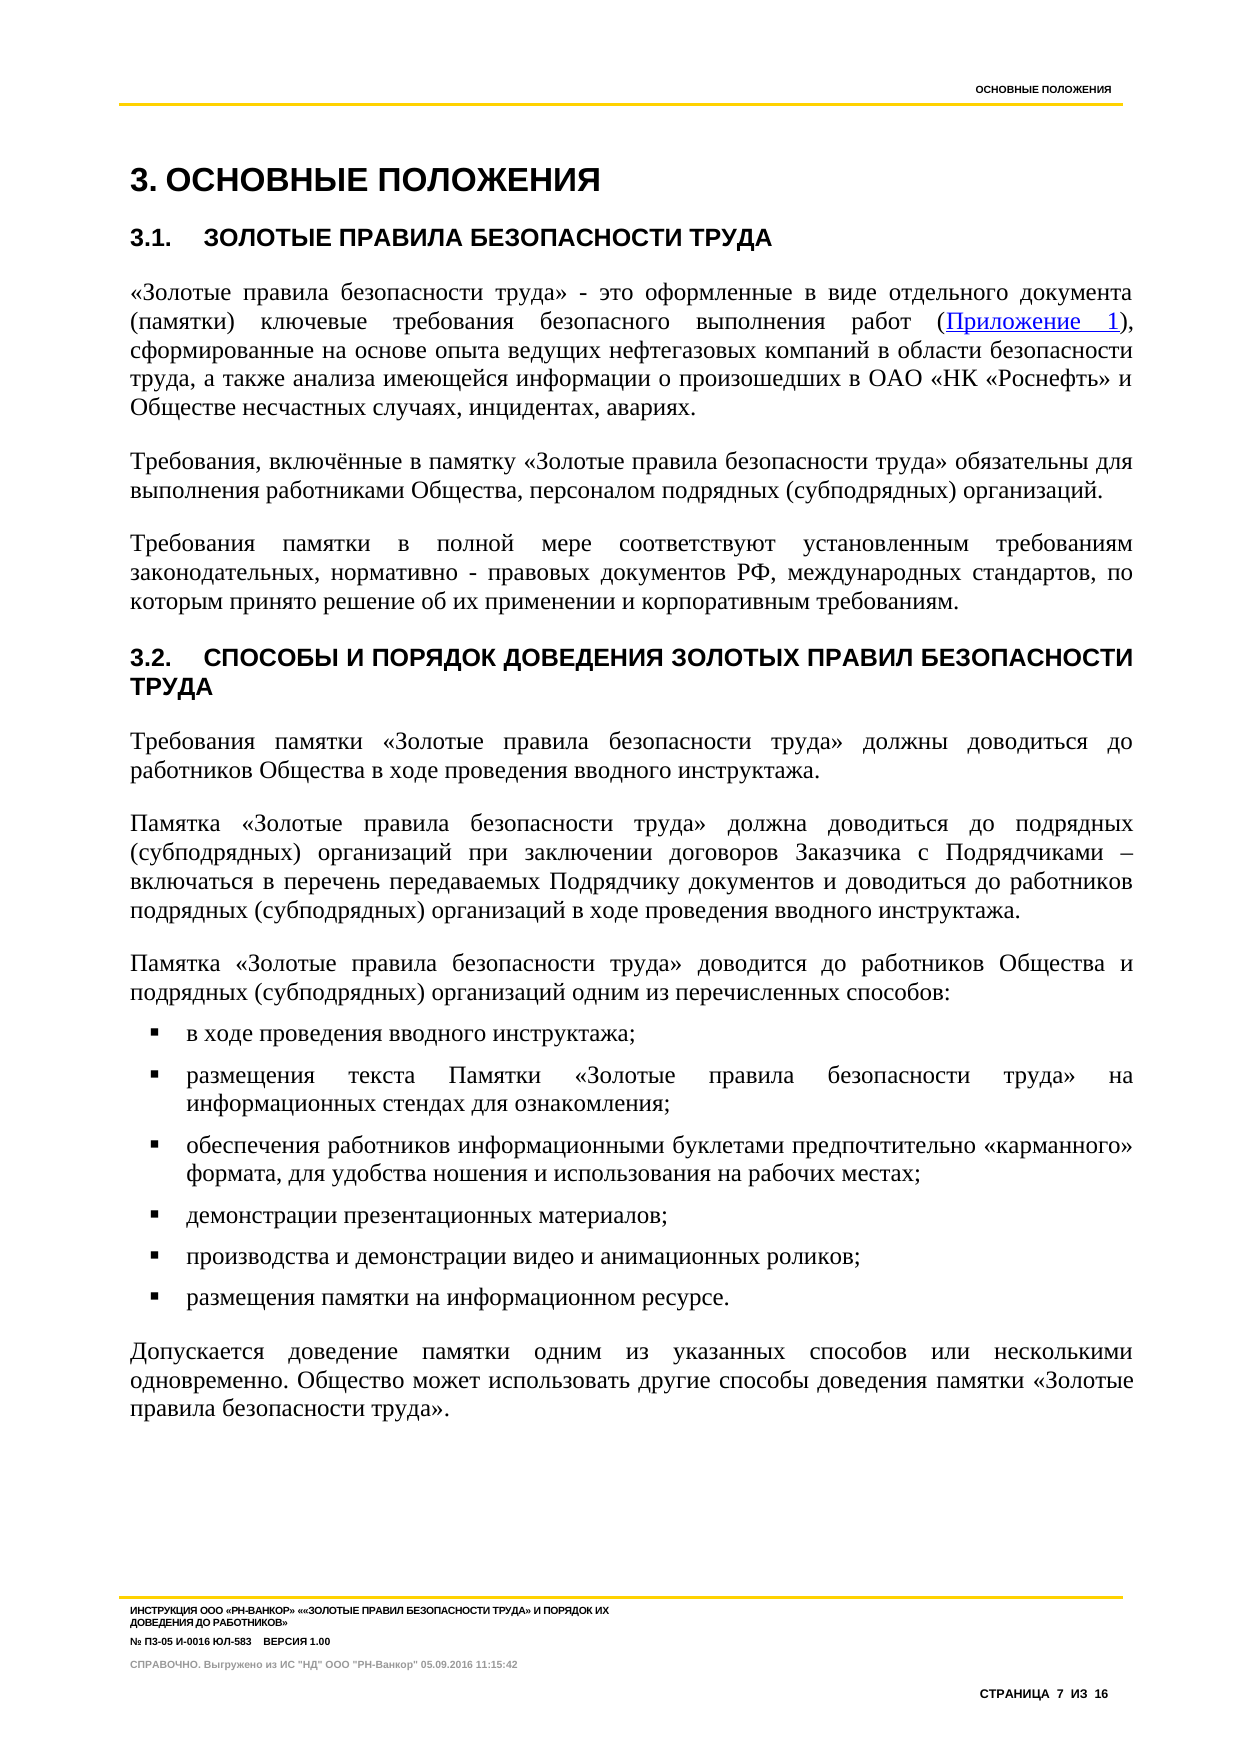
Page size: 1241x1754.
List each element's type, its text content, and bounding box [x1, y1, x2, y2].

text Требования, включённые в памятку «Золотые правила безопасности труда» обязательны для выполнения работниками Общества, персоналом подрядных (субподрядных) организаций. [130, 446, 1134, 503]
text Требования памятки в полной мере соответствуют установленным требованиям законодательных, нормативно - правовых документов РФ, международных стандартов, по которым принято решение об их применении и корпоративным требованиям. [130, 528, 1134, 615]
text Основные положения [130, 160, 1134, 198]
list в ходе проведения вводного инструктажа; [149, 1018, 1134, 1047]
list Золотые правила безопасности труда [130, 223, 1134, 252]
text «Золотые правила безопасности труда» - это оформленные в виде отдельного документа (памятки) ключевые требования безопасного выполнения работ (Приложение 1), сформированные на основе опыта ведущих нефтегазовых компаний в области безопасности труда, а также анализа имеющейся информации о произошедших в ОАО «НК «Роснефть» и Обществе несчастных случаях, инцидентах, авариях. [130, 277, 1134, 421]
text Требования памятки «Золотые правила безопасности труда» должны доводиться до работников Общества в ходе проведения вводного инструктажа. [130, 726, 1134, 783]
list производства и демонстрации видео и анимационных роликов; [149, 1241, 1134, 1270]
list демонстрации презентационных материалов; [149, 1200, 1134, 1228]
text Допускается доведение памятки одним из указанных способов или несколькими одновременно. Общество может использовать другие способы доведения памятки «Золотые правила безопасности труда». [130, 1336, 1134, 1422]
list размещения текста Памятки «Золотые правила безопасности труда» на информационных стендах для ознакомления; [149, 1060, 1134, 1117]
list размещения памятки на информационном ресурсе. [149, 1282, 1134, 1311]
list Способы И ПоРЯДОК доведения золотых правил безопасности труда [130, 643, 1134, 701]
text Памятка «Золотые правила безопасности труда» должна доводиться до подрядных (субподрядных) организаций при заключении договоров Заказчика с Подрядчиками – включаться в перечень передаваемых Подрядчику документов и доводиться до работников подрядных (субподрядных) организаций в ходе проведения вводного инструктажа. [130, 808, 1134, 923]
text Памятка «Золотые правила безопасности труда» доводится до работников Общества и подрядных (субподрядных) организаций одним из перечисленных способов: [130, 948, 1134, 1006]
list обеспечения работников информационными буклетами предпочтительно «карманного» формата, для удобства ношения и использования на рабочих местах; [149, 1130, 1134, 1187]
